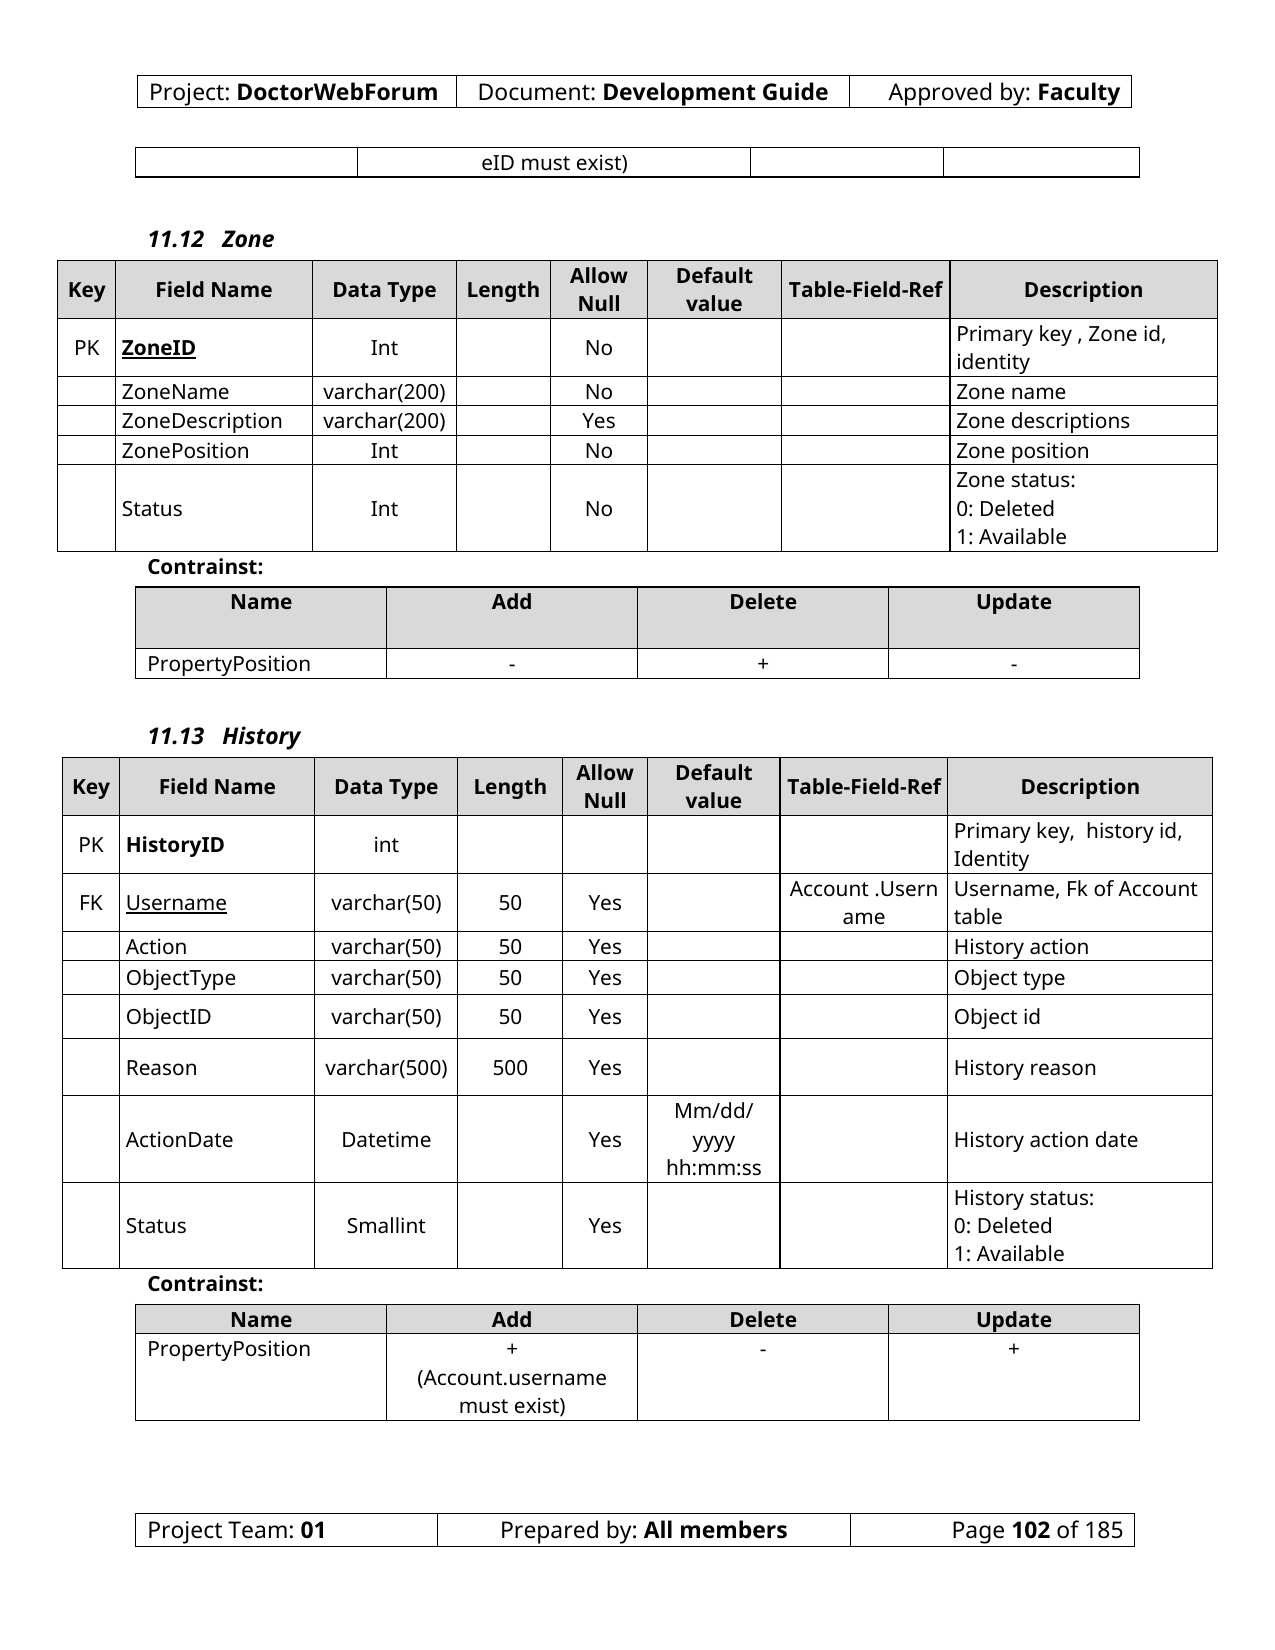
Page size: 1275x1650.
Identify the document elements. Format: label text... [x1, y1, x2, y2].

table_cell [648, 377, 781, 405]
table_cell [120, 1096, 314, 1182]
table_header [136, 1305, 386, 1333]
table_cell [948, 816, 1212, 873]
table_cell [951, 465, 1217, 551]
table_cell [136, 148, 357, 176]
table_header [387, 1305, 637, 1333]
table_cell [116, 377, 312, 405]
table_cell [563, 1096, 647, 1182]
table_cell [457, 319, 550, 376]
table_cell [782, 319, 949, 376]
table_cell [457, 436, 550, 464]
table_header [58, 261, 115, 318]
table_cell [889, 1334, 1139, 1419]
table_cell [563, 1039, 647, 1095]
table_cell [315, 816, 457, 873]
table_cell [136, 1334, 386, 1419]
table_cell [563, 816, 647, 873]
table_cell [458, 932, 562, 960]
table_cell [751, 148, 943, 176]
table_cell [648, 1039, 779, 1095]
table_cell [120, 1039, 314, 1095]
subtitle Zone [147, 223, 1128, 254]
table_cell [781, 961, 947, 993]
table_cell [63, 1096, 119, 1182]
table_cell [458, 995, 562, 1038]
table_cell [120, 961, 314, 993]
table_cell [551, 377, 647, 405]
subtitle Contrainst: [147, 552, 1128, 580]
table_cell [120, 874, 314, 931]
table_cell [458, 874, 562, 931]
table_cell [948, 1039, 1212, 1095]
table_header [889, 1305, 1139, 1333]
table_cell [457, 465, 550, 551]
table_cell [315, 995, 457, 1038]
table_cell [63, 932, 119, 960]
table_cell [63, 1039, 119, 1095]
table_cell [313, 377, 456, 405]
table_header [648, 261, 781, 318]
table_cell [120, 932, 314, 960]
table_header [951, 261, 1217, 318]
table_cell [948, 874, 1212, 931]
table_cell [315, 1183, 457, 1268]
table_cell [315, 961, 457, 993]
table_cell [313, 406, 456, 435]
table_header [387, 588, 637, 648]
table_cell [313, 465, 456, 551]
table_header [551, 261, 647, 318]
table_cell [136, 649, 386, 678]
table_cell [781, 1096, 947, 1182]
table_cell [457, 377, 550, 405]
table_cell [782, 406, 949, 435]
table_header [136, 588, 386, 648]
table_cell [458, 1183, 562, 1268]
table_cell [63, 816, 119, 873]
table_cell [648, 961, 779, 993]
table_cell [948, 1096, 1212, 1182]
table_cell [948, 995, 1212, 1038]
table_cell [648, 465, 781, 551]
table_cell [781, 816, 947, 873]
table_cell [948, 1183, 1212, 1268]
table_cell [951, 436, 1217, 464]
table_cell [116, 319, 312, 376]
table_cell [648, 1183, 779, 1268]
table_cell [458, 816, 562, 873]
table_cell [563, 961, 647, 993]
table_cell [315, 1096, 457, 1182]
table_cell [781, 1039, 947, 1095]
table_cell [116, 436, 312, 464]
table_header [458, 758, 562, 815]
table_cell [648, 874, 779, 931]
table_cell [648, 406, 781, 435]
subtitle Contrainst: [147, 1269, 1128, 1297]
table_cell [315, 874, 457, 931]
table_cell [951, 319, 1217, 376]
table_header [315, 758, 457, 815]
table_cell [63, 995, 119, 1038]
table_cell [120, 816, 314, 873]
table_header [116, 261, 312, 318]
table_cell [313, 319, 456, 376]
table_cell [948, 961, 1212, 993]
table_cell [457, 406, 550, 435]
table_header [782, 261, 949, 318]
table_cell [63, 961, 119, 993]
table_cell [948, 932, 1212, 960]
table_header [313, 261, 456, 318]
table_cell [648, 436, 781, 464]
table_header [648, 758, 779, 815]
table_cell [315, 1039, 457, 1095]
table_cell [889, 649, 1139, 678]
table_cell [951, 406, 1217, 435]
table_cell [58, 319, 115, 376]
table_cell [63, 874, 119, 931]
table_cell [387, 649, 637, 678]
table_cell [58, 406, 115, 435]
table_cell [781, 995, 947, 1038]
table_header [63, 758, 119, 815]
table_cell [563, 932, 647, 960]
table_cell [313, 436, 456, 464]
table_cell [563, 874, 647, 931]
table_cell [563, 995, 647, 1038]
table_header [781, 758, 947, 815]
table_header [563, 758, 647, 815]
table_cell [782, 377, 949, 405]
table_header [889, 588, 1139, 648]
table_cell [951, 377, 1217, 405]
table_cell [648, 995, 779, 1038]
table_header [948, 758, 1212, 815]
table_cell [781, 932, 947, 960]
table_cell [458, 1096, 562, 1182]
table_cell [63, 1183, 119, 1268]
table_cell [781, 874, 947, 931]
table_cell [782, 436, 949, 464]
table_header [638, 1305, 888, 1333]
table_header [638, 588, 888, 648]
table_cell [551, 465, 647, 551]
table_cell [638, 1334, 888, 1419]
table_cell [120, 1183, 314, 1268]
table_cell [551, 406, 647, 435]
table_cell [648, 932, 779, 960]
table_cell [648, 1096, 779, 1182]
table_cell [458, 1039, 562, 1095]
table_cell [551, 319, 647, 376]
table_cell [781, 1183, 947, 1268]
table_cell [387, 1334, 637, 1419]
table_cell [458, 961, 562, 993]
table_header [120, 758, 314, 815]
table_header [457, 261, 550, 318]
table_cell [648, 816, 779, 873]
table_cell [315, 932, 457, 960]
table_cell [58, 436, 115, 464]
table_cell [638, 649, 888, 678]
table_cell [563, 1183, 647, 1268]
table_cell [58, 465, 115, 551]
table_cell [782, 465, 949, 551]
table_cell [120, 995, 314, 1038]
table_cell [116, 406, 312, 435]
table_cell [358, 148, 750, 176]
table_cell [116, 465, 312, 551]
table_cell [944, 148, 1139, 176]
subtitle History [147, 720, 1128, 751]
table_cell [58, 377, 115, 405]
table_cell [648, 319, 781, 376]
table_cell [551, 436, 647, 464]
